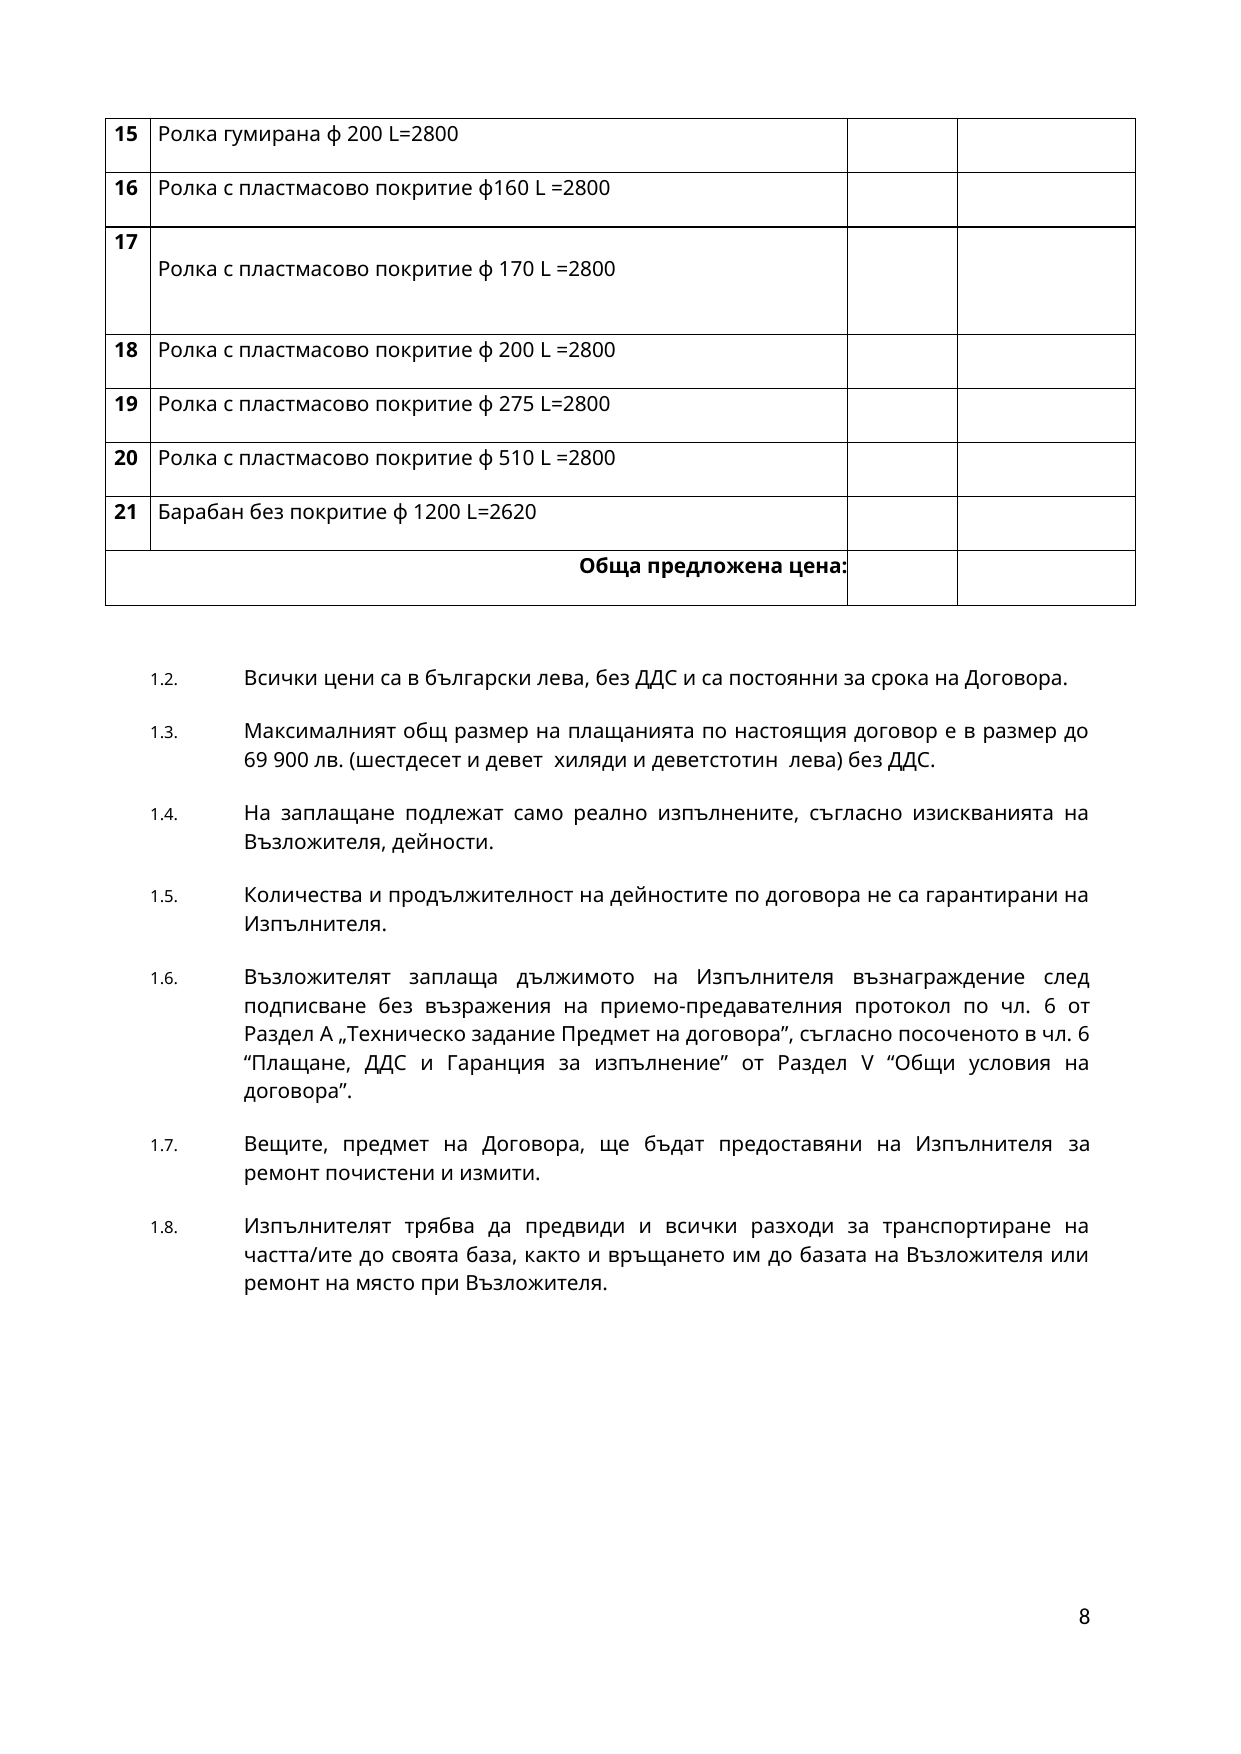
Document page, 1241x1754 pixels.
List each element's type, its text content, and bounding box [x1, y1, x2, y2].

list Възложителят заплаща дължимото на Изпълнителя възнаграждение след подписване без възражения на приемо-предавателния протокол по чл. 6 от Раздел А „Техническо задание Предмет на договора”, съгласно посоченото в чл. 6 “Плащане, ДДС и Гаранция за изпълнение” от Раздел V “Общи условия на договора”. [150, 962, 1090, 1104]
table_cell [848, 228, 957, 334]
table_cell [848, 335, 957, 388]
table_cell 15 [106, 119, 150, 172]
table_cell 18 [106, 335, 150, 388]
table_cell 17 [106, 228, 150, 334]
table_cell Ролка с пластмасово покритие ф 200 L =2800 [151, 335, 847, 388]
table_cell [958, 443, 1135, 496]
table_cell [848, 389, 957, 442]
table_cell 16 [106, 173, 150, 226]
table_cell [958, 119, 1135, 172]
table_cell 19 [106, 389, 150, 442]
table_cell 21 [106, 497, 150, 550]
table_cell [848, 173, 957, 226]
table_cell [958, 173, 1135, 226]
table_cell [848, 551, 957, 604]
list Максималният общ размер на плащанията по настоящия договор е в размер до 69 900 лв. (шестдесет и девет хиляди и деветстотин лева) без ДДС. [150, 717, 1090, 773]
list На заплащане подлежат само реално изпълнените, съгласно изискванията на Възложителя, дейности. [150, 798, 1090, 855]
table_cell [958, 228, 1135, 334]
table_cell [848, 119, 957, 172]
table_cell [848, 497, 957, 550]
table_cell 20 [106, 443, 150, 496]
table_cell [958, 335, 1135, 388]
table_cell Ролка с пластмасово покритие ф 170 L =2800 [151, 228, 847, 334]
table_cell Ролка с пластмасово покритие ф 275 L=2800 [151, 389, 847, 442]
table_cell [958, 551, 1135, 604]
table_cell Ролка с пластмасово покритие ф 510 L =2800 [151, 443, 847, 496]
table_cell [958, 389, 1135, 442]
table_cell Ролка гумирана ф 200 L=2800 [151, 119, 847, 172]
list Изпълнителят трябва да предвиди и всички разходи за транспортиране на частта/ите до своята база, както и връщането им до базата на Възложителя или ремонт на място при Възложителя. [150, 1211, 1090, 1297]
list Вещите, предмет на Договора, ще бъдат предоставяни на Изпълнителя за ремонт почистени и измити. [150, 1129, 1090, 1186]
table_cell Ролка с пластмасово покритие ф160 L =2800 [151, 173, 847, 226]
list Всички цени са в български лева, без ДДС и са постоянни за срока на Договора. [150, 663, 1090, 692]
table_cell Барабан без покритие ф 1200 L=2620 [151, 497, 847, 550]
table_cell [958, 497, 1135, 550]
table_cell [848, 443, 957, 496]
list Количества и продължителност на дейностите по договора не са гарантирани на Изпълнителя. [150, 880, 1090, 937]
table_cell Обща предложена цена: [106, 551, 847, 604]
